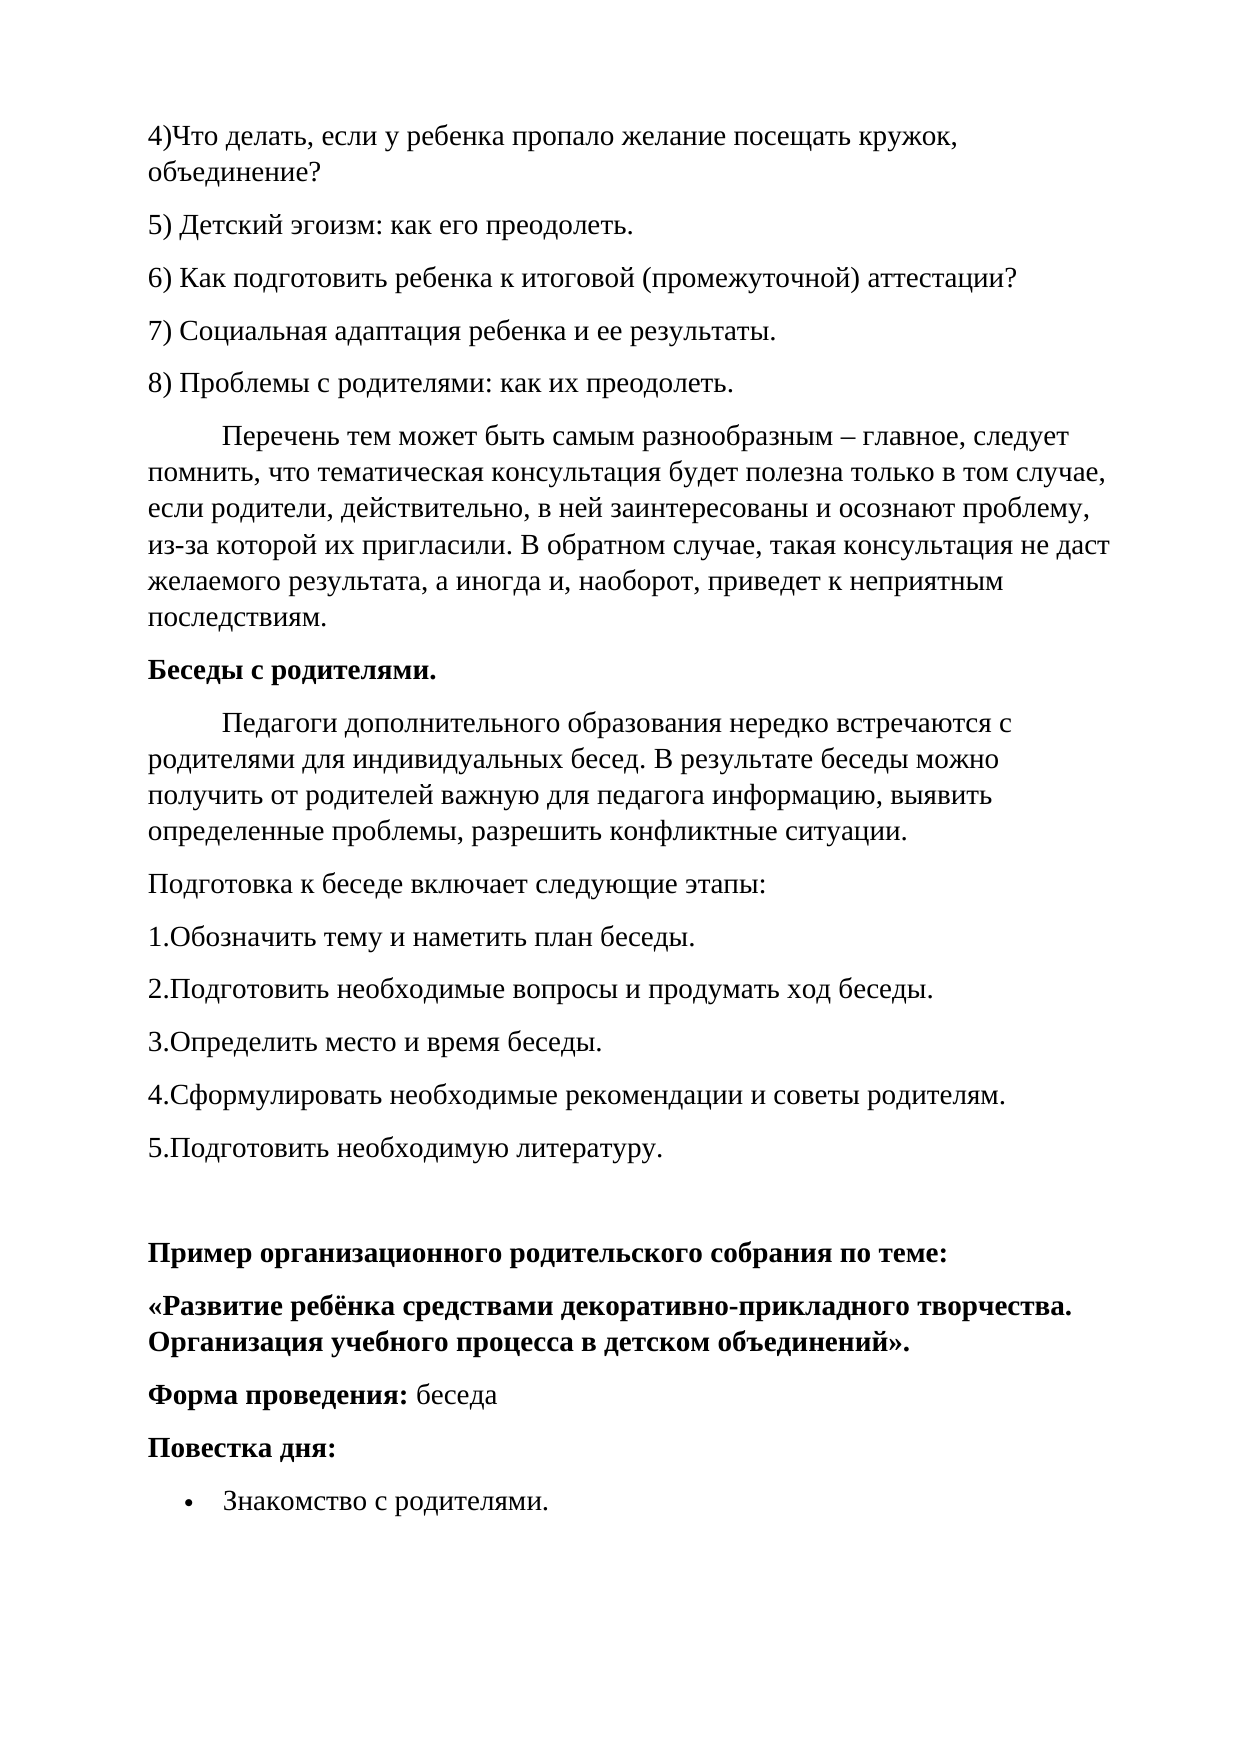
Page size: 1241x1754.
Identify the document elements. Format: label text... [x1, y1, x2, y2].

text 5) Детский эгоизм: как его преодолеть. [148, 207, 1122, 241]
text 1.Обозначить тему и наметить план беседы. [148, 919, 1122, 952]
text Беседы с родителями. [148, 652, 1122, 685]
text Перечень тем может быть самым разнообразным – главное, следует помнить, что тематическая консультация будет полезна только в том случае, если родители, действительно, в ней заинтересованы и осознают проблему, из-за которой их пригласили. В обратном случае, такая консультация не даст желаемого результата, а иногда и, наоборот, приведет к неприятным последствиям. [148, 418, 1122, 633]
list Знакомство с родителями. [185, 1483, 1122, 1517]
text «Развитие ребёнка средствами декоративно-прикладного творчества. Организация учебного процесса в детском объединений». [148, 1288, 1122, 1358]
text 3.Определить место и время беседы. [148, 1024, 1122, 1058]
text 4.Сформулировать необходимые рекомендации и советы родителям. [148, 1077, 1122, 1111]
text Пример организационного родительского собрания по теме: [148, 1236, 1122, 1269]
text 6) Как подготовить ребенка к итоговой (промежуточной) аттестации? [148, 260, 1122, 293]
text 2.Подготовить необходимые вопросы и продумать ход беседы. [148, 972, 1122, 1005]
text Педагоги дополнительного образования нередко встречаются с родителями для индивидуальных бесед. В результате беседы можно получить от родителей важную для педагога информацию, выявить определенные проблемы, разрешить конфликтные ситуации. [148, 705, 1122, 847]
text 8) Проблемы с родителями: как их преодолеть. [148, 366, 1122, 399]
text 7) Социальная адаптация ребенка и ее результаты. [148, 313, 1122, 346]
text 4)Что делать, если у ребенка пропало желание посещать кружок, объединение? [148, 118, 1122, 188]
text 5.Подготовить необходимую литературу. [148, 1130, 1122, 1163]
text Форма проведения: беседа [148, 1377, 1122, 1411]
text Подготовка к беседе включает следующие этапы: [148, 866, 1122, 899]
text Повестка дня: [148, 1430, 1122, 1464]
